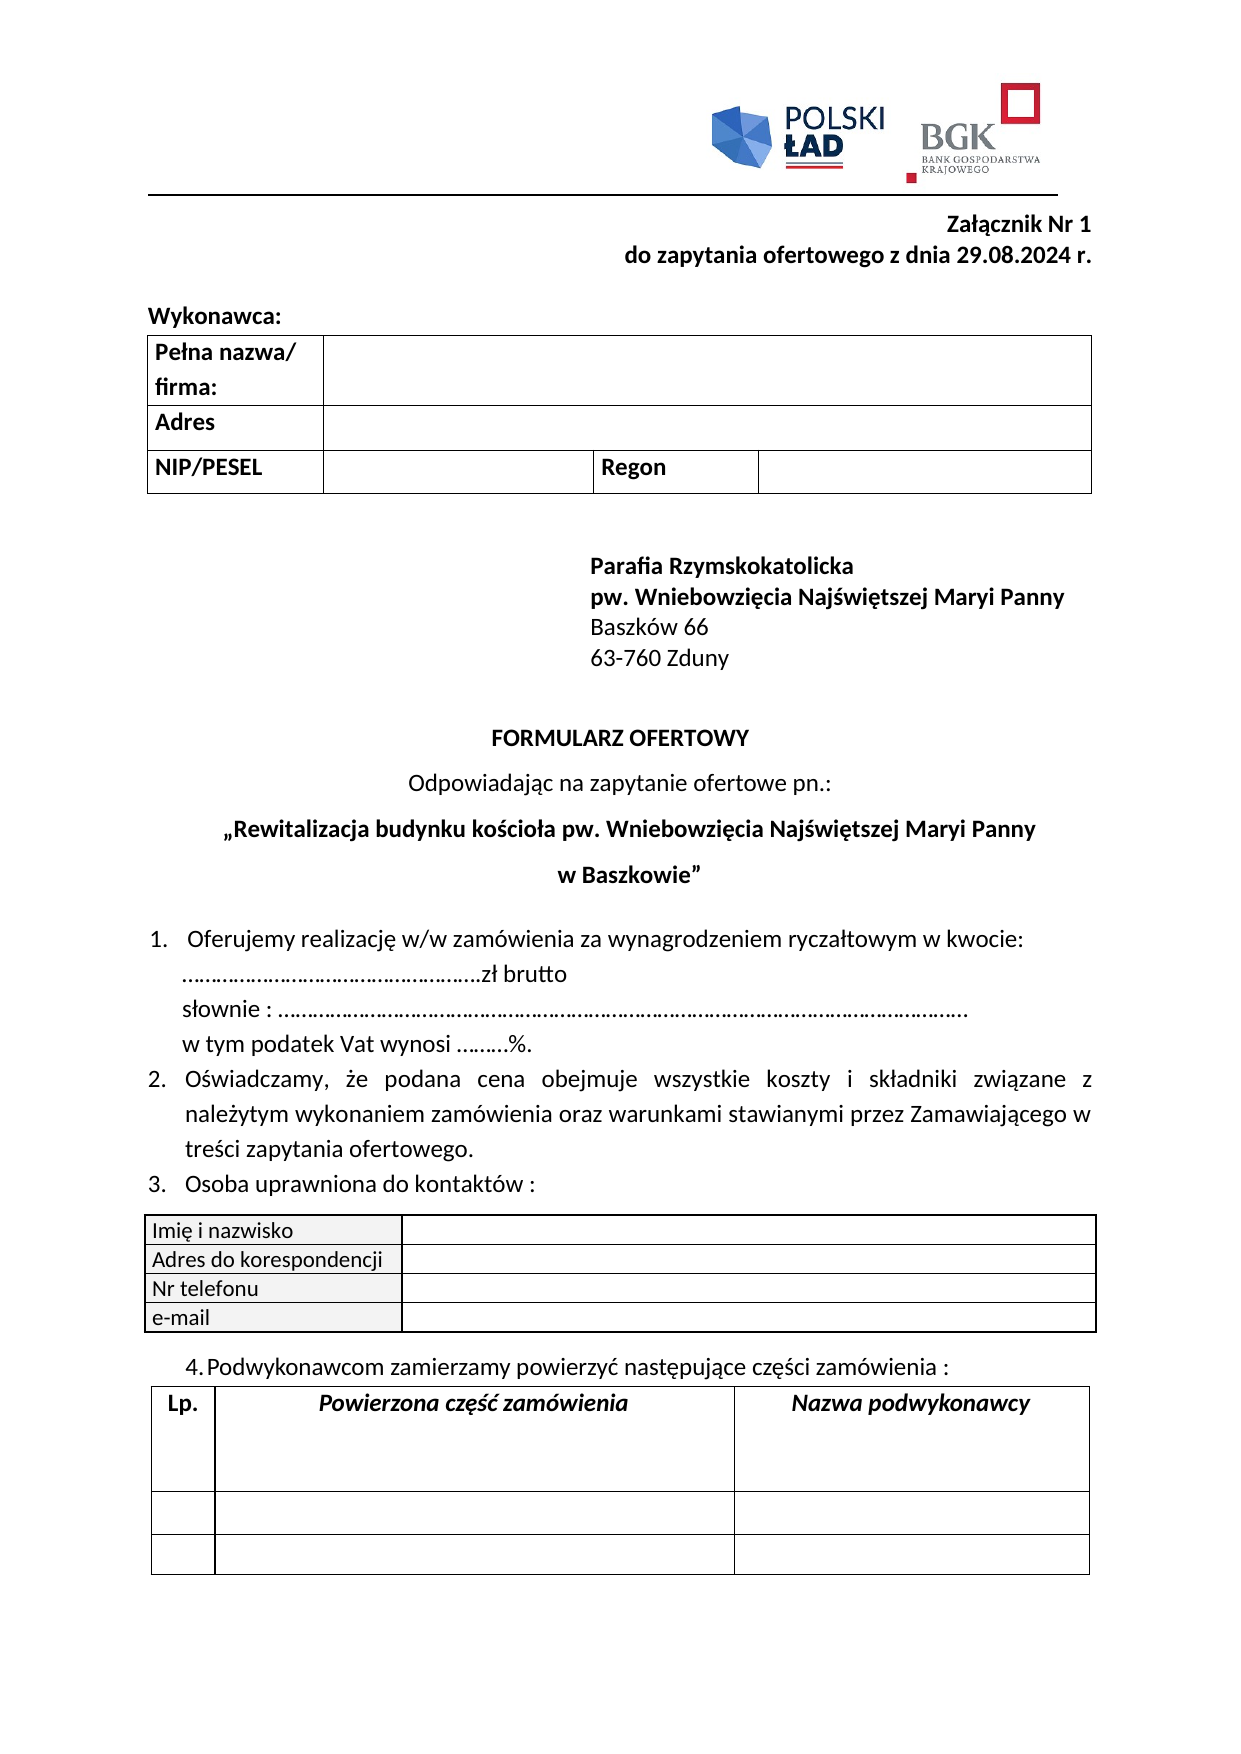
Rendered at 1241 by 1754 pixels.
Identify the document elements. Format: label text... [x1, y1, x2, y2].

table_cell [403, 1245, 1095, 1273]
text 63-760 Zduny [590, 642, 1093, 672]
subtitle FORMULARZ OFERTOWY [148, 722, 1093, 752]
table_cell Regon [594, 451, 758, 493]
table_cell [324, 451, 593, 493]
table_cell [152, 1492, 214, 1534]
text Załącznik Nr 1 [148, 208, 1092, 239]
table_header Pełna nazwa/ firma: [148, 336, 323, 405]
table_header Powierzona część zamówienia [216, 1387, 734, 1491]
table_header [324, 336, 1091, 405]
picture [694, 73, 1055, 193]
table_cell [759, 451, 1091, 493]
text pw. Wniebowzięcia Najświętszej Maryi Panny [590, 581, 1093, 611]
table_header Nazwa podwykonawcy [735, 1387, 1089, 1491]
table_cell e-mail [146, 1303, 401, 1331]
table_cell [152, 1535, 214, 1574]
table_cell [403, 1274, 1095, 1302]
text w tym podatek Vat wynosi ………%. [182, 1028, 1093, 1058]
table_cell Adres do korespondencji [146, 1245, 401, 1273]
text Wykonawca: [148, 300, 1093, 330]
text Baszków 66 [590, 611, 1093, 642]
table_cell [735, 1492, 1089, 1534]
table_cell [403, 1303, 1095, 1331]
table_cell [324, 406, 1091, 449]
table_cell NIP/PESEL [148, 451, 323, 493]
text „Rewitalizacja budynku kościoła pw. Wniebowzięcia Najświętszej Maryi Panny w Baszkowie” [166, 813, 1093, 889]
text Parafia Rzymskokatolicka [590, 550, 1093, 581]
list Oświadczamy, że podana cena obejmuje wszystkie koszty i składniki związane z należytym wykonaniem zamówienia oraz warunkami stawianymi przez Zamawiającego w treści zapytania ofertowego. [148, 1063, 1093, 1163]
list Podwykonawcom zamierzamy powierzyć następujące części zamówienia : [185, 1351, 1093, 1381]
list Oferujemy realizację w/w zamówienia za wynagrodzeniem ryczałtowym w kwocie: [149, 923, 1093, 953]
table_header Imię i nazwisko [146, 1216, 401, 1244]
table_cell Nr telefonu [146, 1274, 401, 1302]
list Osoba uprawniona do kontaktów : [148, 1168, 1093, 1198]
text słownie : ………………………………………………………………………………………………………… [182, 993, 1093, 1023]
table_header Lp. [152, 1387, 214, 1491]
table_cell [216, 1492, 734, 1534]
table_header [403, 1216, 1095, 1244]
text …………………………………………….zł brutto [182, 958, 1093, 988]
table_cell [735, 1535, 1089, 1574]
table_cell [216, 1535, 734, 1574]
text Odpowiadając na zapytanie ofertowe pn.: [148, 767, 1093, 798]
text do zapytania ofertowego z dnia 29.08.2024 r. [148, 239, 1093, 269]
table_cell Adres [148, 406, 323, 449]
